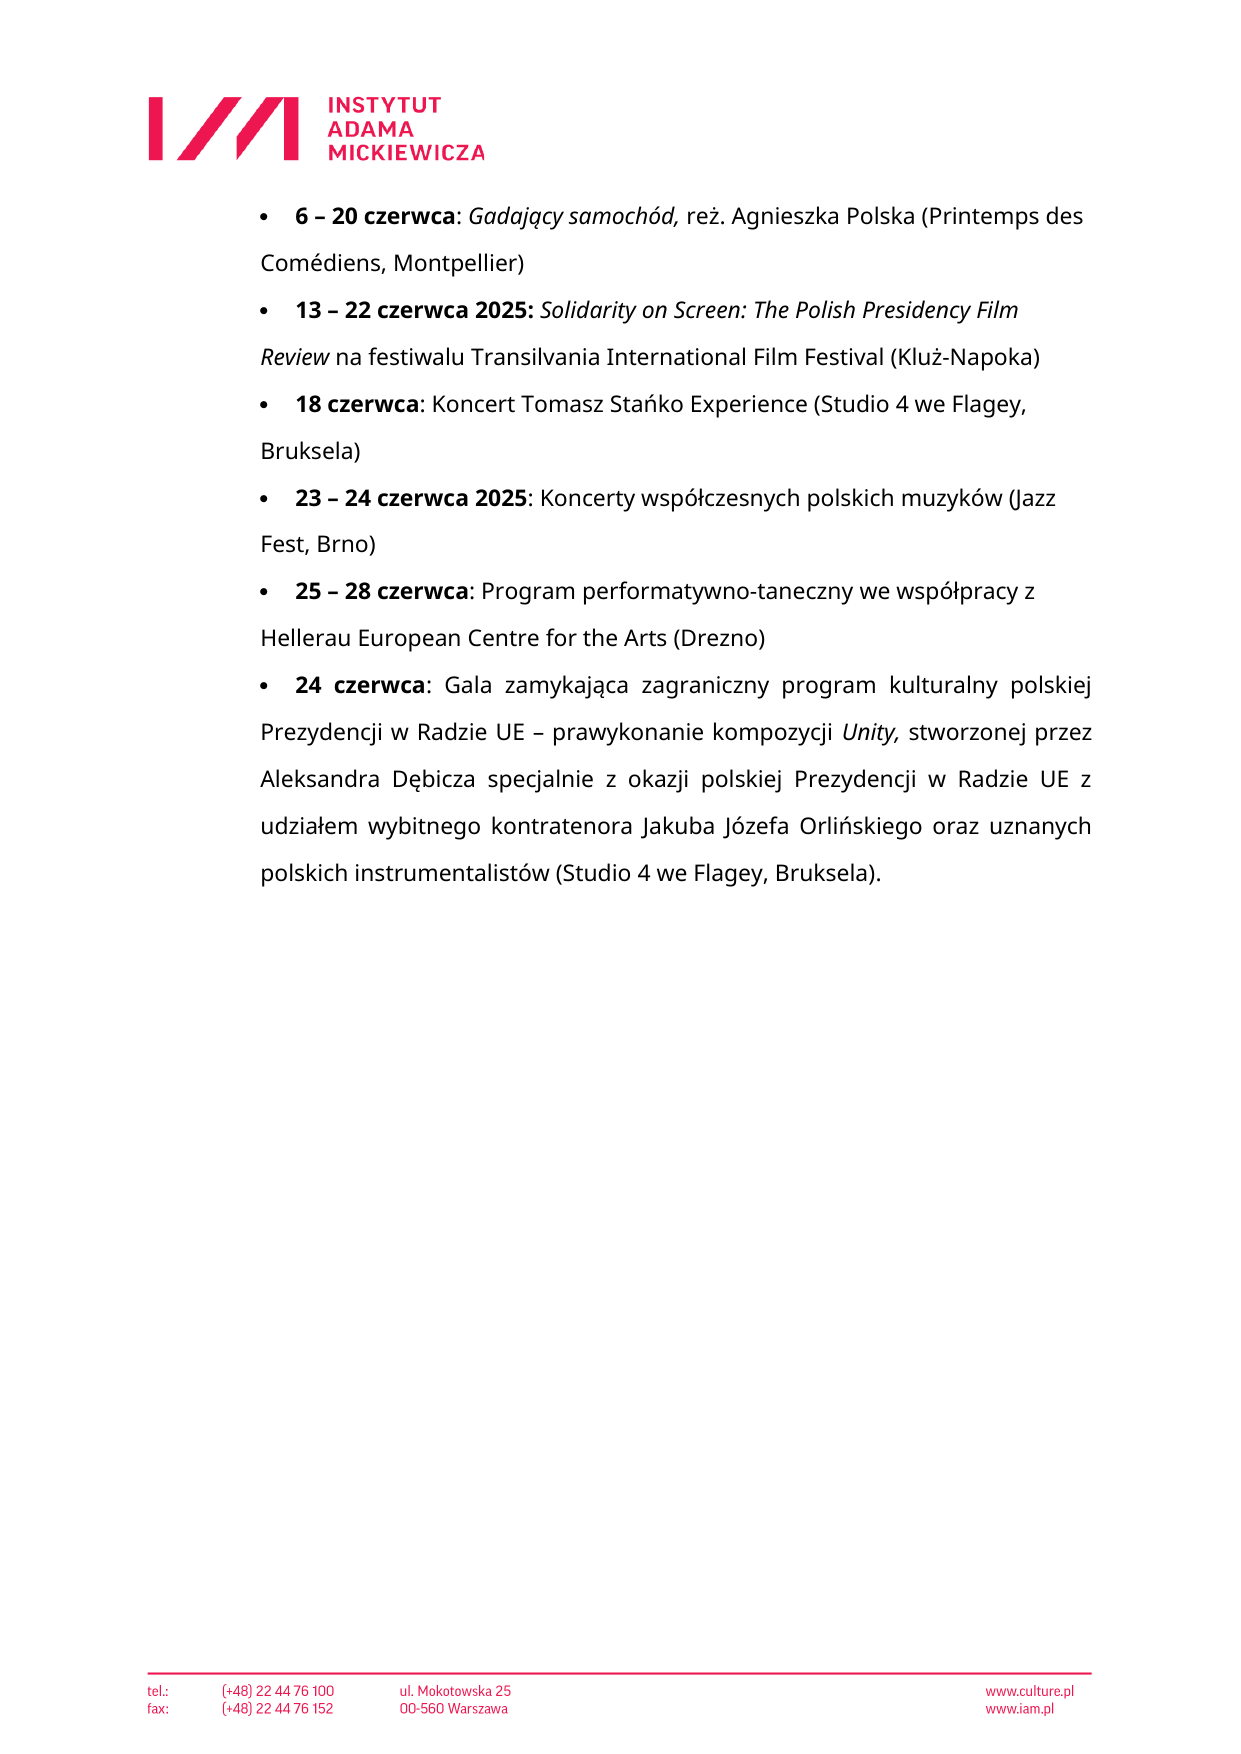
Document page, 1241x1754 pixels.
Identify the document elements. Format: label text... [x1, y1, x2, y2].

list 13 – 22 czerwca 2025: Solidarity on Screen: The Polish Presidency Film Review na festiwalu Transilvania International Film Festival (Kluż-Napoka) [260, 294, 1093, 372]
list 24 czerwca: Gala zamykająca zagraniczny program kulturalny polskiej Prezydencji w Radzie UE – prawykonanie kompozycji Unity, stworzonej przez Aleksandra Dębicza specjalnie z okazji polskiej Prezydencji w Radzie UE z udziałem wybitnego kontratenora Jakuba Józefa Orlińskiego oraz uznanych polskich instrumentalistów (Studio 4 we Flagey, Bruksela). [260, 669, 1093, 888]
list 25 – 28 czerwca: Program performatywno-taneczny we współpracy z Hellerau European Centre for the Arts (Drezno) [260, 575, 1093, 653]
picture [147, 1671, 1092, 1730]
list 18 czerwca: Koncert Tomasz Stańko Experience (Studio 4 we Flagey, Bruksela) [260, 388, 1093, 466]
list 6 – 20 czerwca: Gadający samochód, reż. Agnieszka Polska (Printemps des Comédiens, Montpellier) [260, 148, 1093, 278]
picture [148, 73, 485, 185]
list 23 – 24 czerwca 2025: Koncerty współczesnych polskich muzyków (Jazz Fest, Brno) [260, 482, 1093, 560]
